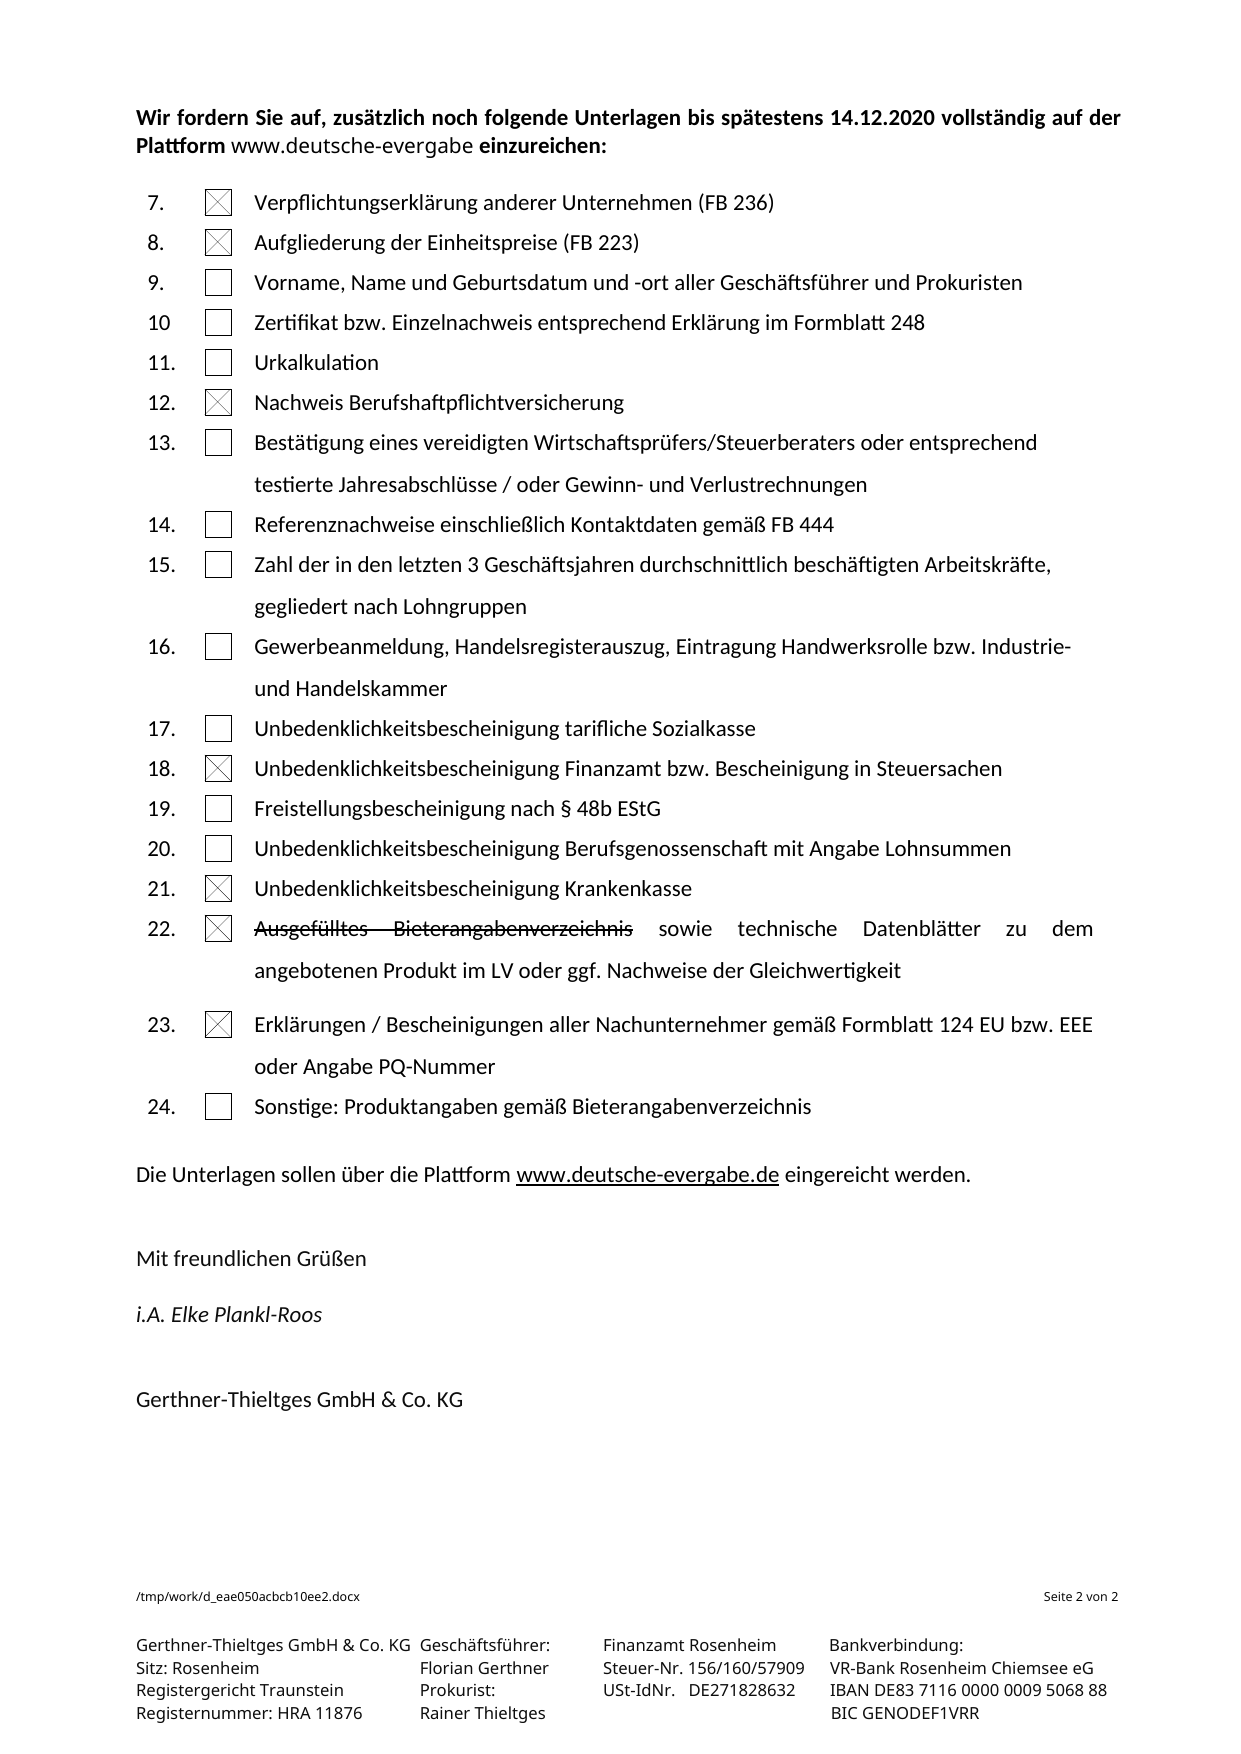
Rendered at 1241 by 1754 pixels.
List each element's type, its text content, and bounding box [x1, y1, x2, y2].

table_cell Gewerbeanmeldung, Handelsregisterauszug, Eintragung Handwerksrolle bzw. Industrie- und Handelskammer [243, 632, 1108, 714]
table_cell Referenznachweise einschließlich Kontaktdaten gemäß FB 444 [243, 510, 1108, 550]
table_cell [193, 1010, 243, 1092]
table_cell Erklärungen / Bescheinigungen aller Nachunternehmer gemäß Formblatt 124 EU bzw. EEE oder Angabe PQ-Nummer [243, 1010, 1106, 1092]
table_cell Unbedenklichkeitsbescheinigung tarifliche Sozialkasse [243, 714, 1108, 754]
table_cell 22. [136, 914, 192, 1010]
table_cell Zahl der in den letzten 3 Geschäftsjahren durchschnittlich beschäftigten Arbeitskräfte, gegliedert nach Lohngruppen [243, 550, 1108, 632]
table_cell [193, 914, 243, 1010]
table_cell 16. [136, 632, 192, 714]
table_cell [193, 308, 243, 348]
table_cell Aufgliederung der Einheitspreise (FB 223) [243, 228, 1108, 268]
table_cell 14. [136, 510, 192, 550]
table_cell Unbedenklichkeitsbescheinigung Berufsgenossenschaft mit Angabe Lohnsummen [243, 834, 1106, 874]
table_cell [193, 228, 243, 268]
table_cell Unbedenklichkeitsbescheinigung Krankenkasse [243, 874, 1106, 914]
table_cell 17. [136, 714, 192, 754]
table_cell 15. [136, 550, 192, 632]
text Die Unterlagen sollen über die Plattform www.deutsche-evergabe.de eingereicht werden. [136, 1160, 1122, 1188]
table_cell Sonstige: Produktangaben gemäß Bieterangabenverzeichnis [243, 1092, 1106, 1132]
table_cell 11. [136, 348, 192, 388]
table_cell [193, 714, 243, 754]
table_cell 23. [136, 1010, 192, 1092]
table_cell [193, 632, 243, 714]
table_cell [193, 1092, 243, 1132]
table_cell Unbedenklichkeitsbescheinigung Finanzamt bzw. Bescheinigung in Steuersachen [243, 754, 1108, 794]
table_cell Urkalkulation [243, 348, 1108, 388]
table_cell 12. [136, 388, 192, 428]
text Wir fordern Sie auf, zusätzlich noch folgende Unterlagen bis spätestens 14.12.2020 vollständig auf der Plattform www.deutsche-evergabe einzureichen: [136, 103, 1122, 160]
table_cell Zertifikat bzw. Einzelnachweis entsprechend Erklärung im Formblatt 248 [243, 308, 1108, 348]
table_cell [193, 874, 243, 914]
table_cell [193, 348, 243, 388]
table_cell Nachweis Berufshaftpflichtversicherung [243, 388, 1108, 428]
table_cell [193, 428, 243, 510]
table_cell 13. [136, 428, 192, 510]
text Mit freundlichen Grüßen [136, 1244, 1122, 1272]
table_cell [193, 268, 243, 308]
table_cell Vorname, Name und Geburtsdatum und -ort aller Geschäftsführer und Prokuristen [243, 268, 1108, 308]
text i.A. Elke Plankl-Roos [136, 1300, 1122, 1328]
table_cell [193, 834, 243, 874]
table_cell [193, 754, 243, 794]
table_cell 20. [136, 834, 192, 874]
table_cell Ausgefülltes Bieterangabenverzeichnis sowie technische Datenblätter zu dem angebotenen Produkt im LV oder ggf. Nachweise der Gleichwertigkeit [243, 914, 1106, 1010]
table_cell 9. [136, 268, 192, 308]
table_cell 18. [136, 754, 192, 794]
table_cell 21. [136, 874, 192, 914]
table_cell 24. [136, 1092, 192, 1132]
table_cell [193, 794, 243, 834]
table_cell [193, 510, 243, 550]
table_cell Bestätigung eines vereidigten Wirtschaftsprüfers/Steuerberaters oder entsprechend testierte Jahresabschlüsse / oder Gewinn- und Verlustrechnungen [243, 428, 1108, 510]
table_cell 19. [136, 794, 192, 834]
table_cell 10 [136, 308, 192, 348]
table_cell 8. [136, 228, 192, 268]
table_header Verpflichtungserklärung anderer Unternehmen (FB 236) [243, 188, 1108, 228]
table_cell [193, 388, 243, 428]
table_header [193, 188, 243, 228]
table_cell Freistellungsbescheinigung nach § 48b EStG [243, 794, 1106, 834]
table_header 7. [136, 188, 192, 228]
table_cell [193, 550, 243, 632]
text Gerthner-Thieltges GmbH & Co. KG [136, 1385, 1122, 1413]
